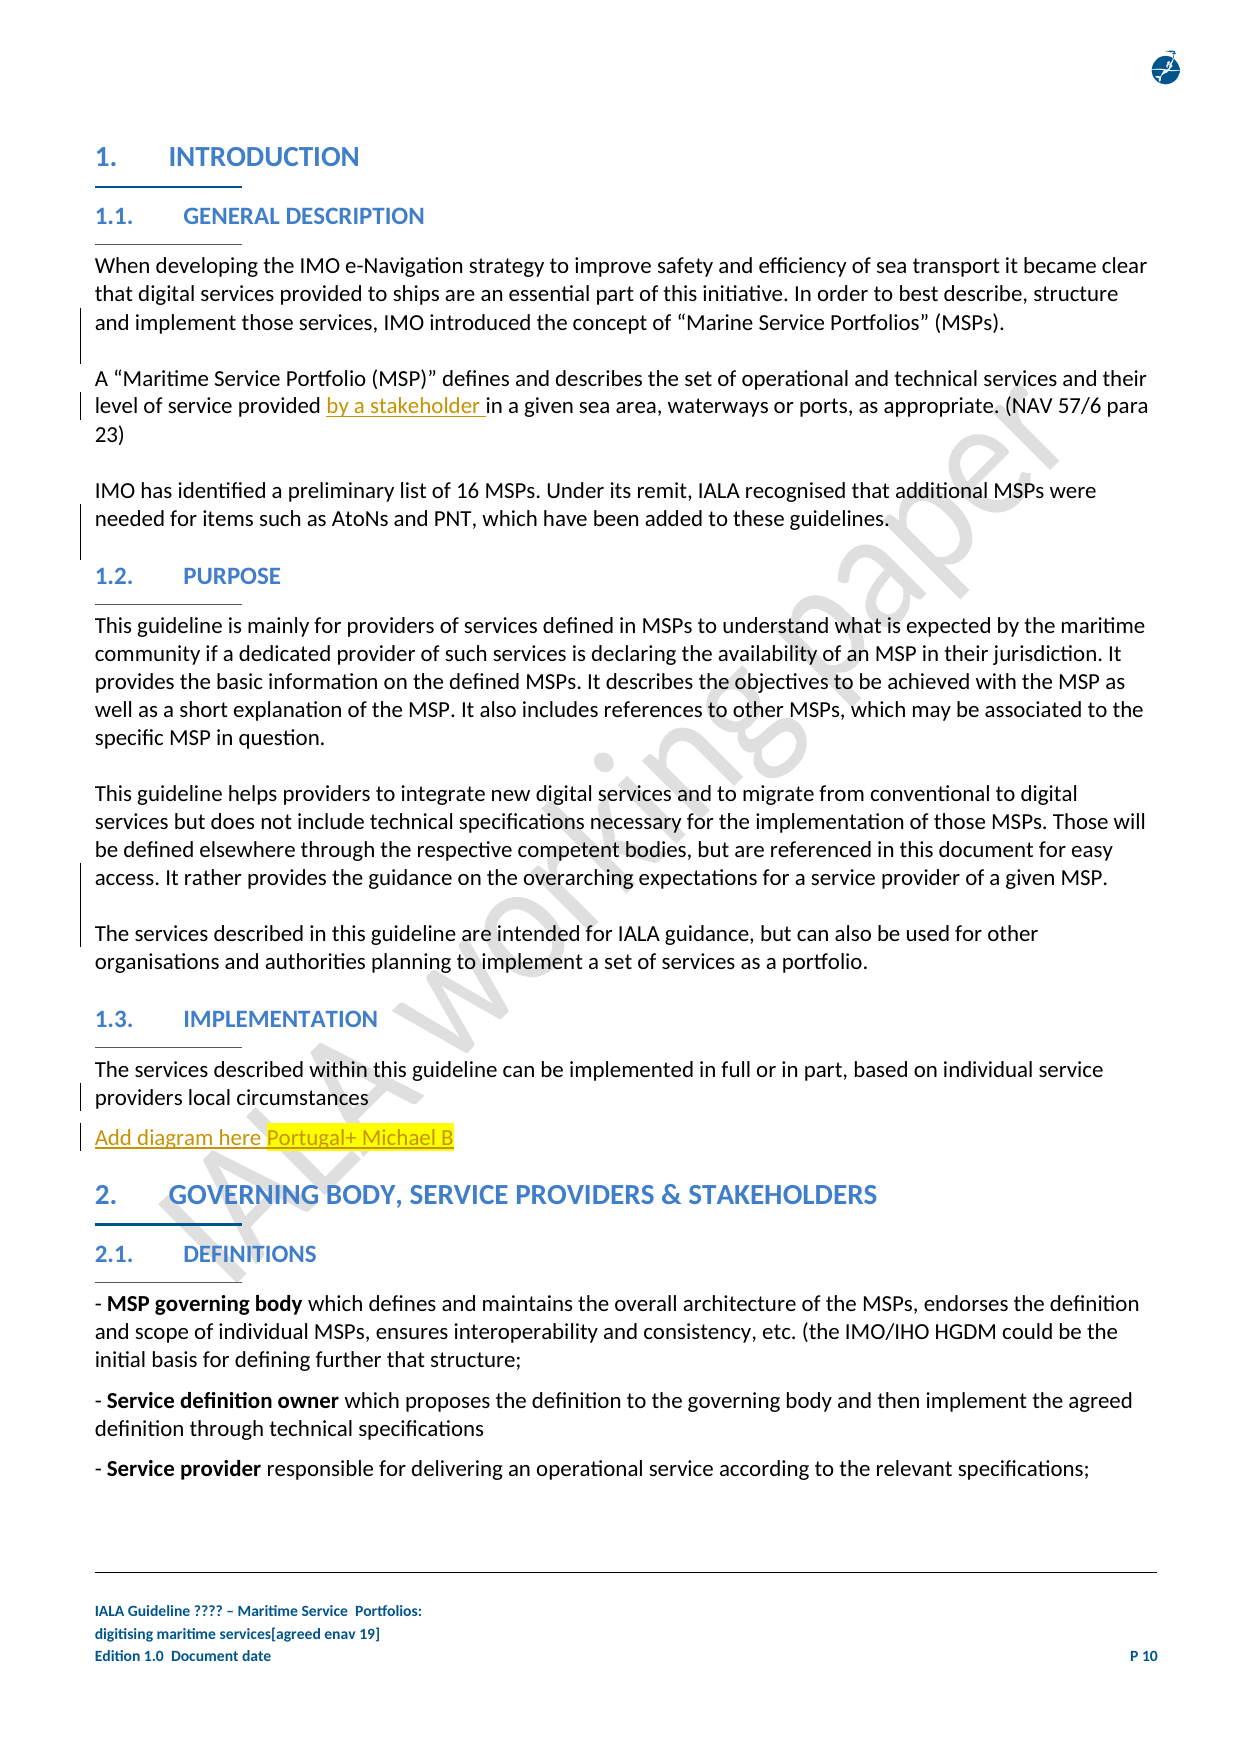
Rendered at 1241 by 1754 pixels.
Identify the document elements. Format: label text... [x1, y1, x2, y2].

subtitle Purpose [94, 560, 1157, 590]
text IMO has identified a preliminary list of 16 MSPs. Under its remit, IALA recognised that additional MSPs were needed for items such as AtoNs and PNT, which have been added to these guidelines. [94, 476, 1157, 532]
text When developing the IMO e-Navigation strategy to improve safety and efficiency of sea transport it became clear that digital services provided to ships are an essential part of this initiative. In order to best describe, structure and implement those services, IMO introduced the concept of “Marine Service Portfolios” (MSPs). [94, 252, 1157, 336]
text - Service definition owner which proposes the definition to the governing body and then implement the agreed definition through technical specifications [94, 1386, 1157, 1442]
picture [1120, 0, 1239, 119]
text - Service provider responsible for delivering an operational service according to the relevant specifications; [94, 1454, 1157, 1482]
subtitle Governing body, SERVICE PROVIDERS & STAKEHOLDERS [94, 1176, 1157, 1212]
text This guideline is mainly for providers of services defined in MSPs to understand what is expected by the maritime community if a dedicated provider of such services is declaring the availability of an MSP in their jurisdiction. It provides the basic information on the defined MSPs. It describes the objectives to be achieved with the MSP as well as a short explanation of the MSP. It also includes references to other MSPs, which may be associated to the specific MSP in question. [94, 611, 1157, 751]
text The services described in this guideline are intended for IALA guidance, but can also be used for other organisations and authorities planning to implement a set of services as a portfolio. [94, 919, 1157, 975]
subtitle INTRODUCTION [94, 138, 1157, 174]
subtitle Definitions [94, 1238, 1157, 1268]
text A “Maritime Service Portfolio (MSP)” defines and describes the set of operational and technical services and their level of service provided in a given sea area, waterways or ports, as appropriate. (NAV 57/6 para 23) [94, 364, 1157, 448]
text The services described within this guideline can be implemented in full or in part, based on individual service providers local circumstances [94, 1055, 1157, 1111]
text This guideline helps providers to integrate new digital services and to migrate from conventional to digital services but does not include technical specifications necessary for the implementation of those MSPs. Those will be defined elsewhere through the respective competent bodies, but are referenced in this document for easy access. It rather provides the guidance on the overarching expectations for a service provider of a given MSP. [94, 779, 1157, 891]
subtitle General Description [94, 200, 1157, 231]
text - MSP governing body which defines and maintains the overall architecture of the MSPs, endorses the definition and scope of individual MSPs, ensures interoperability and consistency, etc. (the IMO/IHO HGDM could be the initial basis for defining further that structure; [94, 1289, 1157, 1373]
subtitle Implementation [94, 1003, 1157, 1034]
